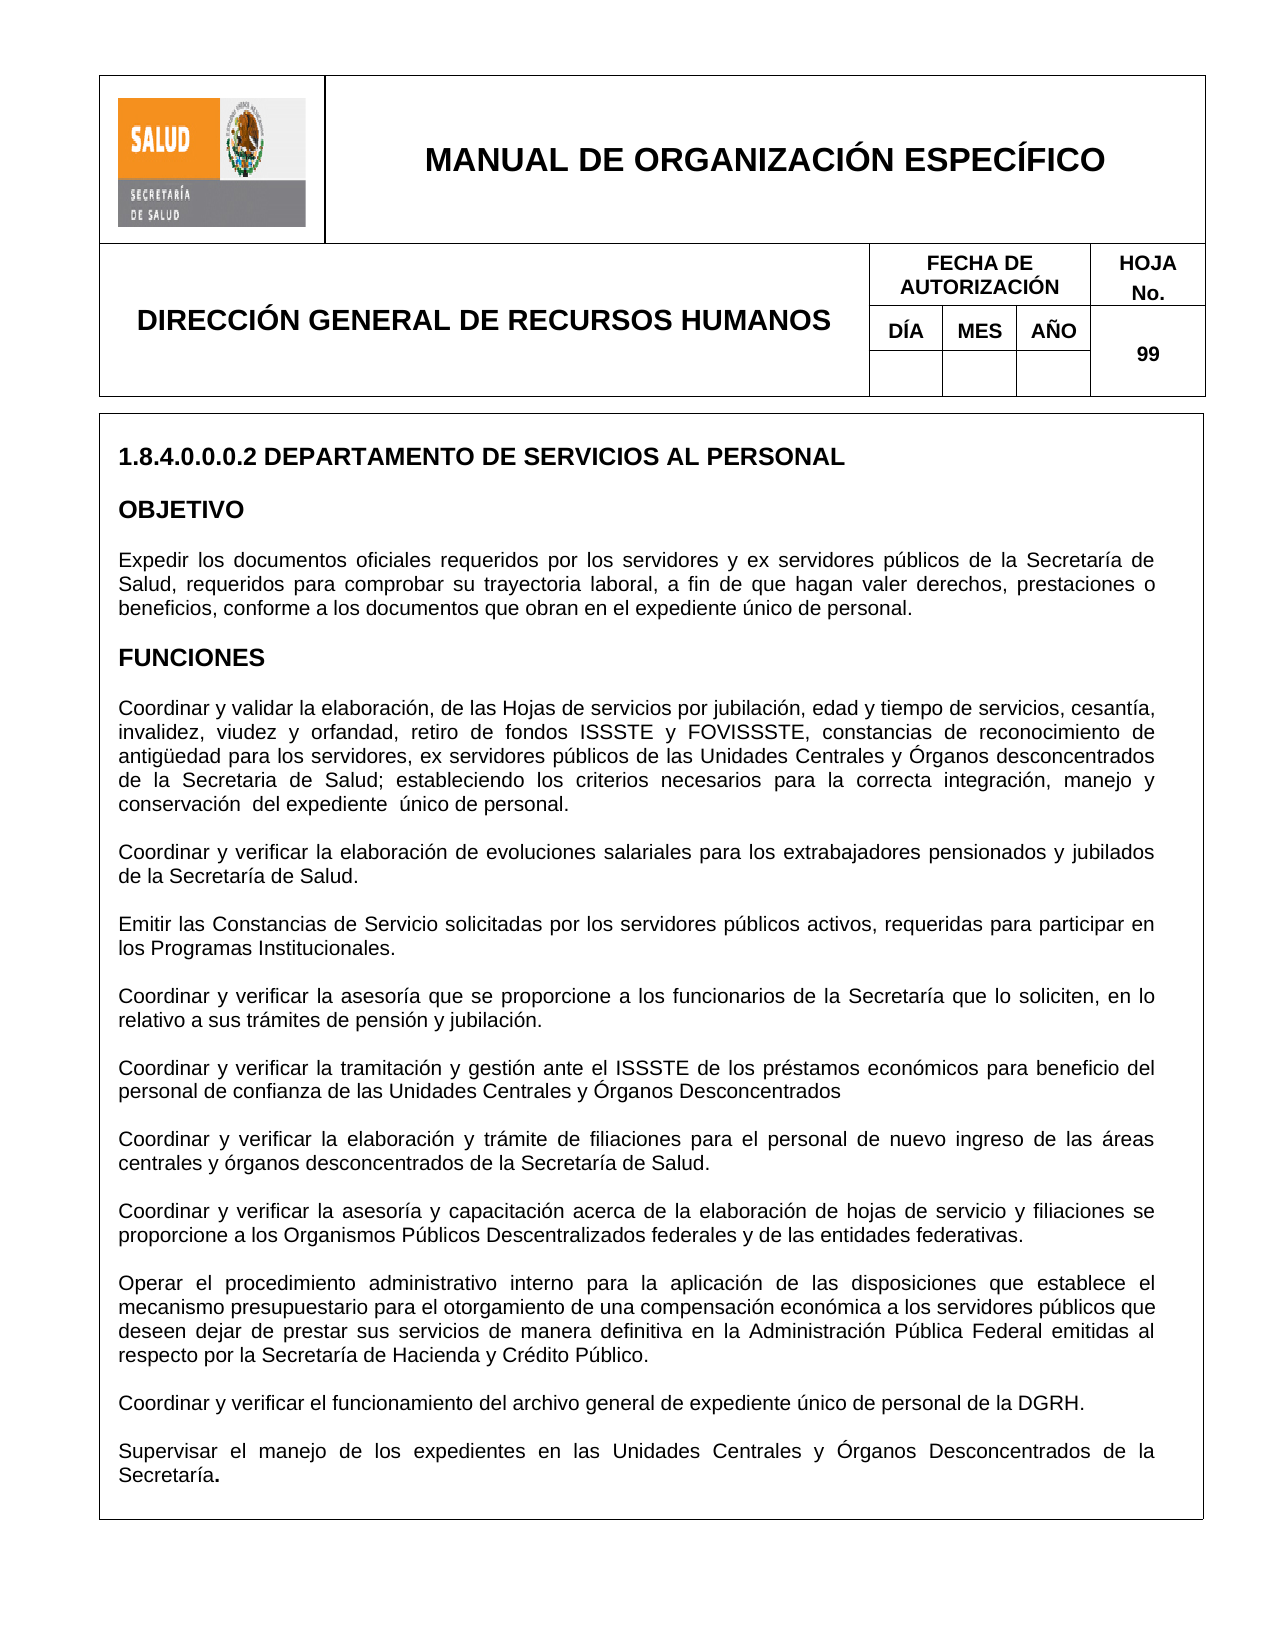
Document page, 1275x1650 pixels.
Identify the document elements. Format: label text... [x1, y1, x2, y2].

picture [118, 98, 306, 227]
text Operar el procedimiento administrativo interno para la aplicación de las disposiciones que establece el mecanismo presupuestario para el otorgamiento de una compensación económica a los servidores públicos que deseen dejar de prestar sus servicios de manera definitiva en la Administración Pública Federal emitidas al respecto por la Secretaría de Hacienda y Crédito Público. [118, 1271, 1157, 1367]
text Coordinar y verificar la elaboración y trámite de filiaciones para el personal de nuevo ingreso de las áreas centrales y órganos desconcentrados de la Secretaría de Salud. [118, 1127, 1157, 1175]
text Supervisar el manejo de los expedientes en las Unidades Centrales y Órganos Desconcentrados de la Secretaría. [118, 1439, 1157, 1487]
text Coordinar y verificar la tramitación y gestión ante el ISSSTE de los préstamos económicos para beneficio del personal de confianza de las Unidades Centrales y Órganos Desconcentrados [118, 1055, 1157, 1103]
text Coordinar y verificar la asesoría que se proporcione a los funcionarios de la Secretaría que lo soliciten, en lo relativo a sus trámites de pensión y jubilación. [118, 983, 1157, 1031]
text Expedir los documentos oficiales requeridos por los servidores y ex servidores públicos de la Secretaría de Salud, requeridos para comprobar su trayectoria laboral, a fin de que hagan valer derechos, prestaciones o beneficios, conforme a los documentos que obran en el expediente único de personal. [118, 547, 1157, 619]
text 1.8.4.0.0.0.2 DEPARTAMENTO DE SERVICIOS AL PERSONAL [118, 442, 1157, 471]
text FUNCIONES [118, 643, 1157, 672]
text Emitir las Constancias de Servicio solicitadas por los servidores públicos activos, requeridas para participar en los Programas Institucionales. [118, 912, 1157, 959]
text Coordinar y verificar el funcionamiento del archivo general de expediente único de personal de la DGRH. [118, 1391, 1157, 1415]
text Coordinar y verificar la elaboración de evoluciones salariales para los extrabajadores pensionados y jubilados de la Secretaría de Salud. [118, 840, 1157, 888]
text Coordinar y validar la elaboración, de las Hojas de servicios por jubilación, edad y tiempo de servicios, cesantía, invalidez, viudez y orfandad, retiro de fondos ISSSTE y FOVISSSTE, constancias de reconocimiento de antigüedad para los servidores, ex servidores públicos de las Unidades Centrales y Órganos desconcentrados de la Secretaria de Salud; estableciendo los criterios necesarios para la correcta integración, manejo y conservación del expediente único de personal. [118, 696, 1157, 816]
text OBJETIVO [118, 495, 1157, 523]
text Coordinar y verificar la asesoría y capacitación acerca de la elaboración de hojas de servicio y filiaciones se proporcione a los Organismos Públicos Descentralizados federales y de las entidades federativas. [118, 1199, 1157, 1247]
